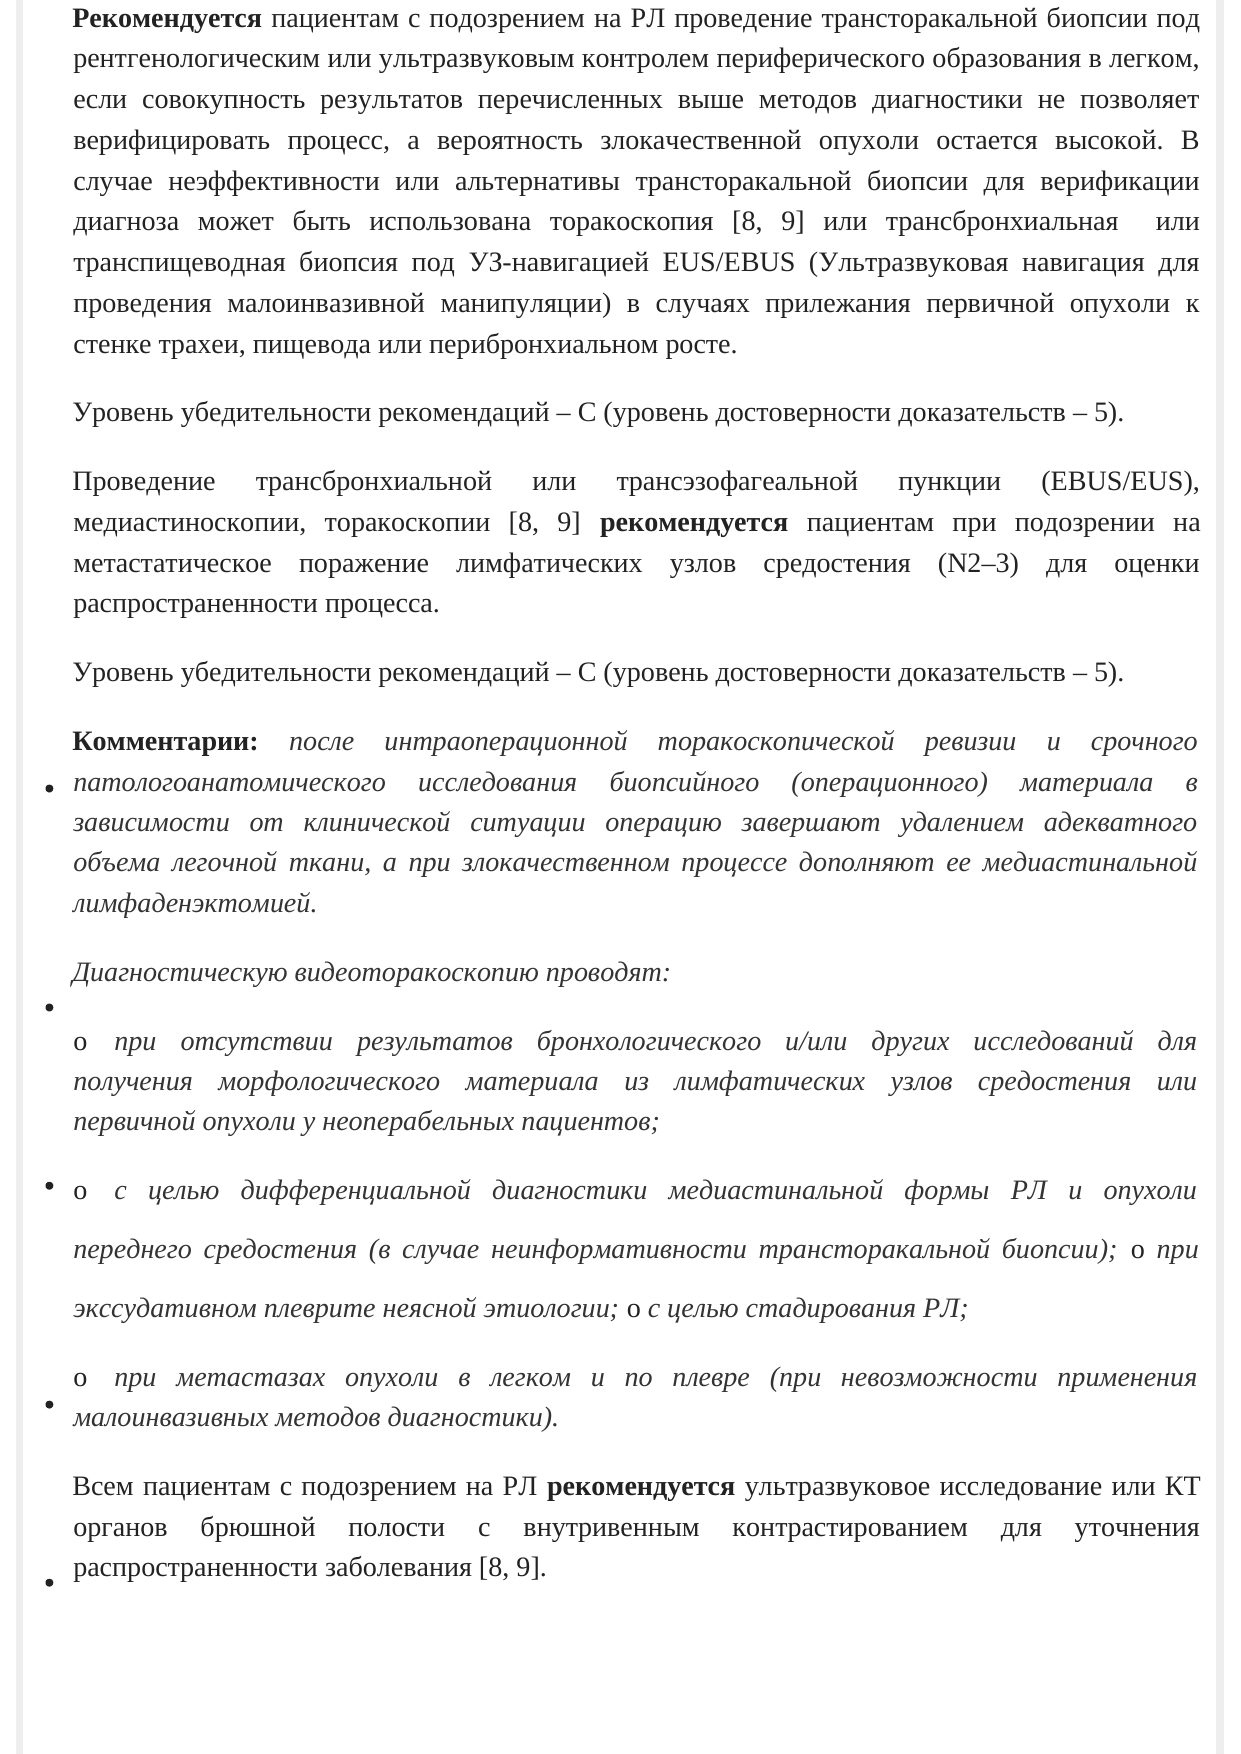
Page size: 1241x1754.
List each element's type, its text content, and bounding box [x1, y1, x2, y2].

text Диагностическую видеоторакоскопию проводят: [37, 955, 1201, 987]
text Уровень убедительности рекомендаций – С (уровень достоверности доказательств – 5). [39, 655, 1201, 688]
text Уровень убедительности рекомендаций – С (уровень достоверности доказательств – 5). [39, 396, 1201, 428]
text Проведение трансбронхиальной или трансэзофагеальной пункции (EBUS/EUS), медиастиноскопии, торакоскопии [8, 9] рекомендуется пациентам при подозрении на метастатическое поражение лимфатических узлов средостения (N2–3) для оценки распространенности процесса. [39, 464, 1201, 619]
list при отсутствии результатов бронхологического и/или других исследований для получения морфологического материала из лимфатических узлов средостения или первичной опухоли у неоперабельных пациентов; [40, 1024, 1201, 1137]
text Рекомендуется пациентам с подозрением на РЛ проведение трансторакальной биопсии под рентгенологическим или ультразвуковым контролем периферического образования в легком, если совокупность результатов перечисленных выше методов диагностики не позволяет верифицировать процесс, а вероятность злокачественной опухоли остается высокой. В случае неэффективности или альтернативы трансторакальной биопсии для верификации диагноза может быть использована торакоскопия [8, 9] или трансбронхиальная или транспищеводная биопсия под УЗ-навигацией EUS/EBUS (Ультразвуковая навигация для проведения малоинвазивной манипуляции) в случаях прилежания первичной опухоли к стенке трахеи, пищевода или перибронхиальном росте. [39, 1, 1201, 359]
list с целью дифференциальной диагностики медиастинальной формы РЛ и опухоли переднего средостения (в случае неинформативности трансторакальной биопсии); o при экссудативном плеврите неясной этиологии; o с целью стадирования РЛ; [40, 1173, 1201, 1324]
list при метастазах опухоли в легком и по плевре (при невозможности применения малоинвазивных методов диагностики). [40, 1359, 1201, 1432]
text Всем пациентам c подозрением на РЛ рекомендуется ультразвуковое исследование или КТ органов брюшной полости с внутривенным контрастированием для уточнения распространенности заболевания [8, 9]. [39, 1469, 1201, 1583]
text Комментарии: после интраоперационной торакоскопической ревизии и срочного патологоанатомического исследования биопсийного (операционного) материала в зависимости от клинической ситуации операцию завершают удалением адекватного объема легочной ткани, а при злокачественном процессе дополняют ее медиастинальной лимфаденэктомией. [37, 724, 1201, 918]
